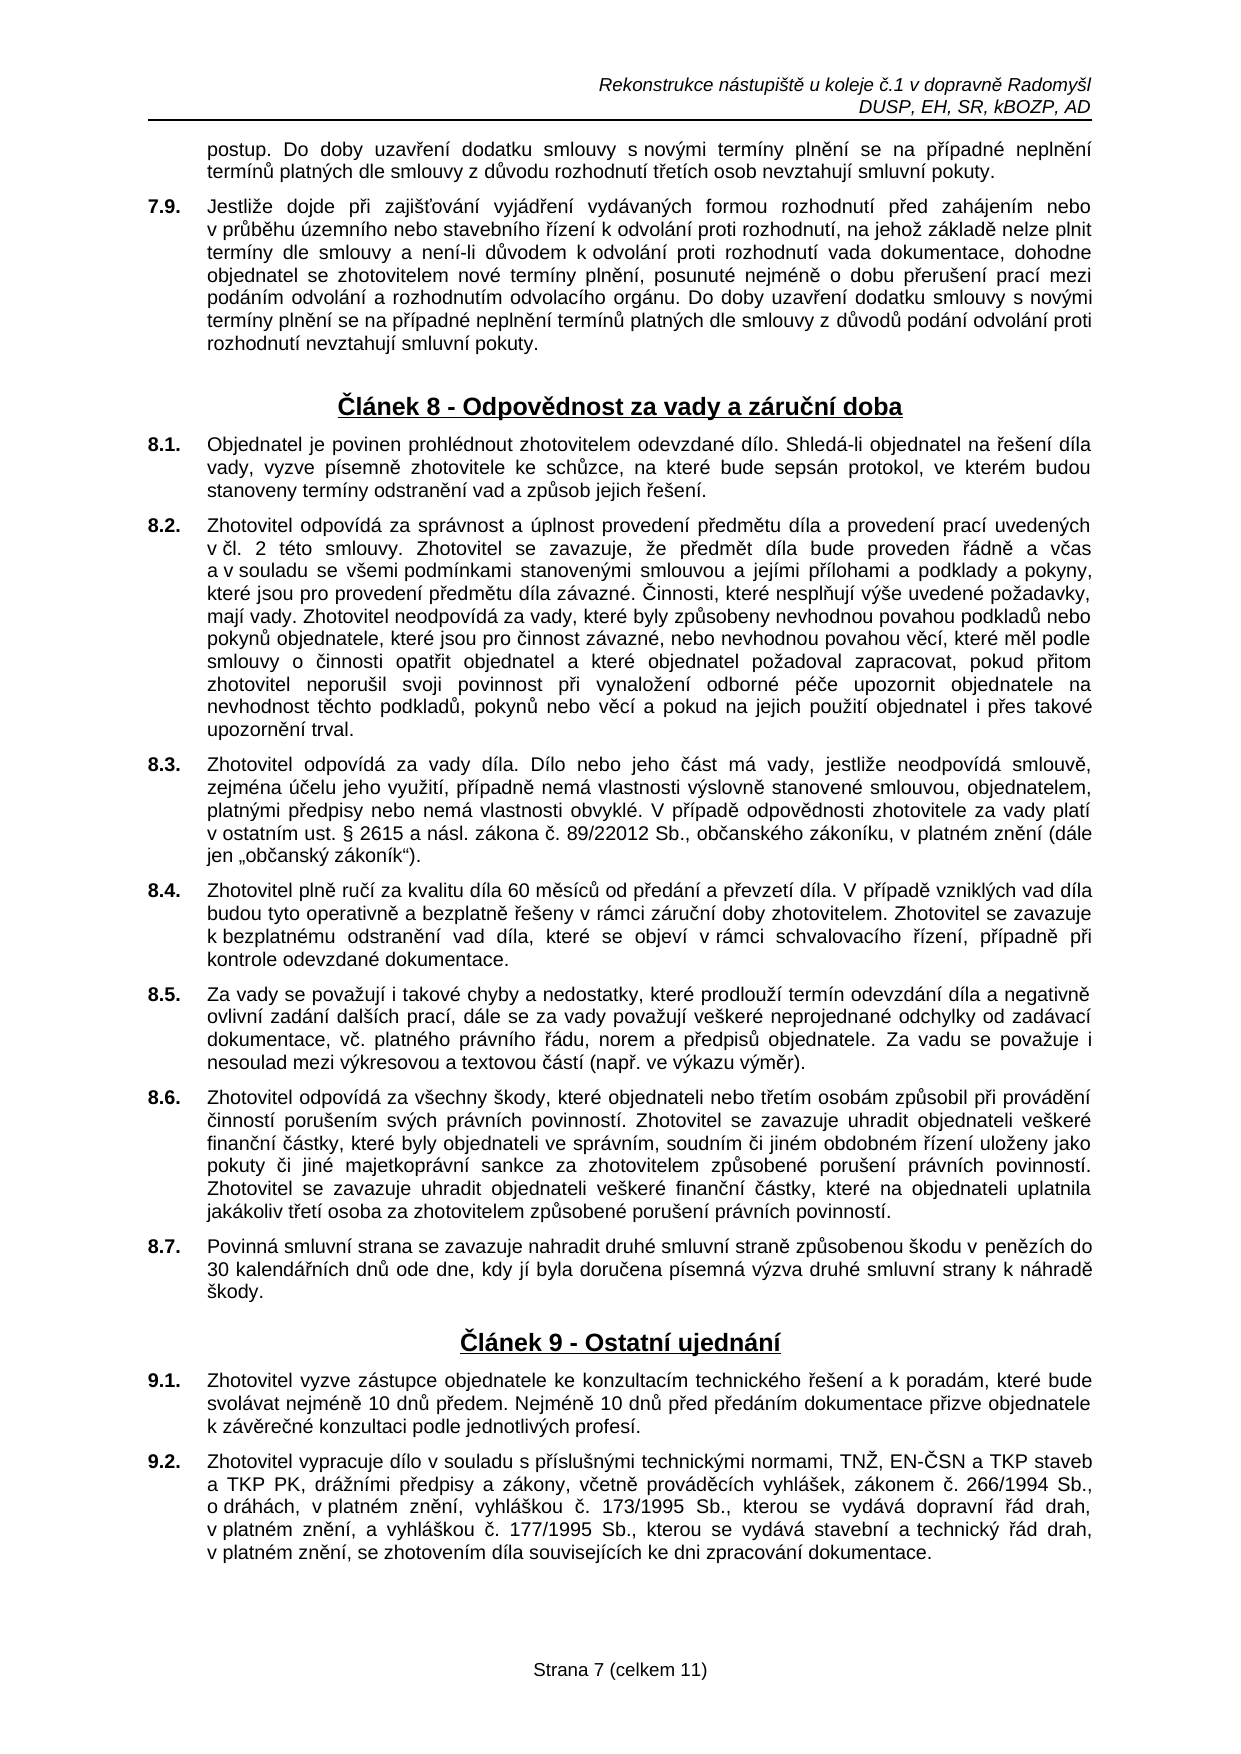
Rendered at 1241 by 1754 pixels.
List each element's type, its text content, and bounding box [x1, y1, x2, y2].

text 9.2. Zhotovitel vypracuje dílo v souladu s příslušnými technickými normami, TNŽ, EN-ČSN a TKP staveb a TKP PK, drážními předpisy a zákony, včetně prováděcích vyhlášek, zákonem č. 266/1994 Sb., o dráhách, v platném znění, vyhláškou č. 173/1995 Sb., kterou se vydává dopravní řád drah, v platném znění, a vyhláškou č. 177/1995 Sb., kterou se vydává stavební a technický řád drah, v platném znění, se zhotovením díla souvisejících ke dni zpracování dokumentace. [148, 1450, 1092, 1563]
subtitle Zhotovitel odpovídá za vady díla. Dílo nebo jeho část má vady, jestliže neodpovídá smlouvě, zejména účelu jeho využití, případně nemá vlastnosti výslovně stanovené smlouvou, objednatelem, platnými předpisy nebo nemá vlastnosti obvyklé. V případě odpovědnosti zhotovitele za vady platí v ostatním ust. § 2615 a násl. zákona č. 89/22012 Sb., občanského zákoníku, v platném znění (dále jen „občanský zákoník“). [148, 753, 1092, 867]
subtitle 8.2. Zhotovitel odpovídá za správnost a úplnost provedení předmětu díla a provedení prací uvedených v čl. 2 této smlouvy. Zhotovitel se zavazuje, že předmět díla bude proveden řádně a včas a v souladu se všemi podmínkami stanovenými smlouvou a jejími přílohami a podklady a pokyny, které jsou pro provedení předmětu díla závazné. Činnosti, které nesplňují výše uvedené požadavky, mají vady. Zhotovitel neodpovídá za vady, které byly způsobeny nevhodnou povahou podkladů nebo pokynů objednatele, které jsou pro činnost závazné, nebo nevhodnou povahou věcí, které měl podle smlouvy o činnosti opatřit objednatel a které objednatel požadoval zapracovat, pokud přitom zhotovitel neporušil svoji povinnost při vynaložení odborné péče upozornit objednatele na nevhodnost těchto podkladů, pokynů nebo věcí a pokud na jejich použití objednatel i přes takové upozornění trval. [148, 514, 1092, 741]
text 7.9. Jestliže dojde při zajišťování vyjádření vydávaných formou rozhodnutí před zahájením nebo v průběhu územního nebo stavebního řízení k odvolání proti rozhodnutí, na jehož základě nelze plnit termíny dle smlouvy a není-li důvodem k odvolání proti rozhodnutí vada dokumentace, dohodne objednatel se zhotovitelem nové termíny plnění, posunuté nejméně o dobu přerušení prací mezi podáním odvolání a rozhodnutím odvolacího orgánu. Do doby uzavření dodatku smlouvy s novými termíny plnění se na případné neplnění termínů platných dle smlouvy z důvodů podání odvolání proti rozhodnutí nevztahují smluvní pokuty. [148, 195, 1092, 354]
text 8.5. Za vady se považují i takové chyby a nedostatky, které prodlouží termín odevzdání díla a negativně ovlivní zadání dalších prací, dále se za vady považují veškeré neprojednané odchylky od zadávací dokumentace, vč. platného právního řádu, norem a předpisů objednatele. Za vadu se považuje i nesoulad mezi výkresovou a textovou částí (např. ve výkazu výměr). [148, 983, 1092, 1073]
text 8.6. Zhotovitel odpovídá za všechny škody, které objednateli nebo třetím osobám způsobil při provádění činností porušením svých právních povinností. Zhotovitel se zavazuje uhradit objednateli veškeré finanční částky, které byly objednateli ve správním, soudním či jiném obdobném řízení uloženy jako pokuty či jiné majetkoprávní sankce za zhotovitelem způsobené porušení právních povinností. Zhotovitel se zavazuje uhradit objednateli veškeré finanční částky, které na objednateli uplatnila jakákoliv třetí osoba za zhotovitelem způsobené porušení právních povinností. [148, 1086, 1092, 1222]
subtitle Povinná smluvní strana se zavazuje nahradit druhé smluvní straně způsobenou škodu v penězích do 30 kalendářních dnů ode dne, kdy jí byla doručena písemná výzva druhé smluvní strany k náhradě škody. [148, 1235, 1092, 1303]
text 8.1. Objednatel je povinen prohlédnout zhotovitelem odevzdané dílo. Shledá-li objednatel na řešení díla vady, vyzve písemně zhotovitele ke schůzce, na které bude sepsán protokol, ve kterém budou stanoveny termíny odstranění vad a způsob jejich řešení. [148, 433, 1092, 501]
subtitle Článek 9 - Ostatní ujednání [148, 1328, 1092, 1357]
text 9.1. Zhotovitel vyzve zástupce objednatele ke konzultacím technického řešení a k poradám, které bude svolávat nejméně 10 dnů předem. Nejméně 10 dnů před předáním dokumentace přizve objednatele k závěrečné konzultaci podle jednotlivých profesí. [148, 1369, 1092, 1437]
subtitle Článek 8 - Odpovědnost za vady a záruční doba [148, 392, 1092, 421]
text 8.4. Zhotovitel plně ručí za kvalitu díla 60 měsíců od předání a převzetí díla. V případě vzniklých vad díla budou tyto operativně a bezplatně řešeny v rámci záruční doby zhotovitelem. Zhotovitel se zavazuje k bezplatnému odstranění vad díla, které se objeví v rámci schvalovacího řízení, případně při kontrole odevzdané dokumentace. [148, 879, 1092, 970]
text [148, 137, 1092, 183]
